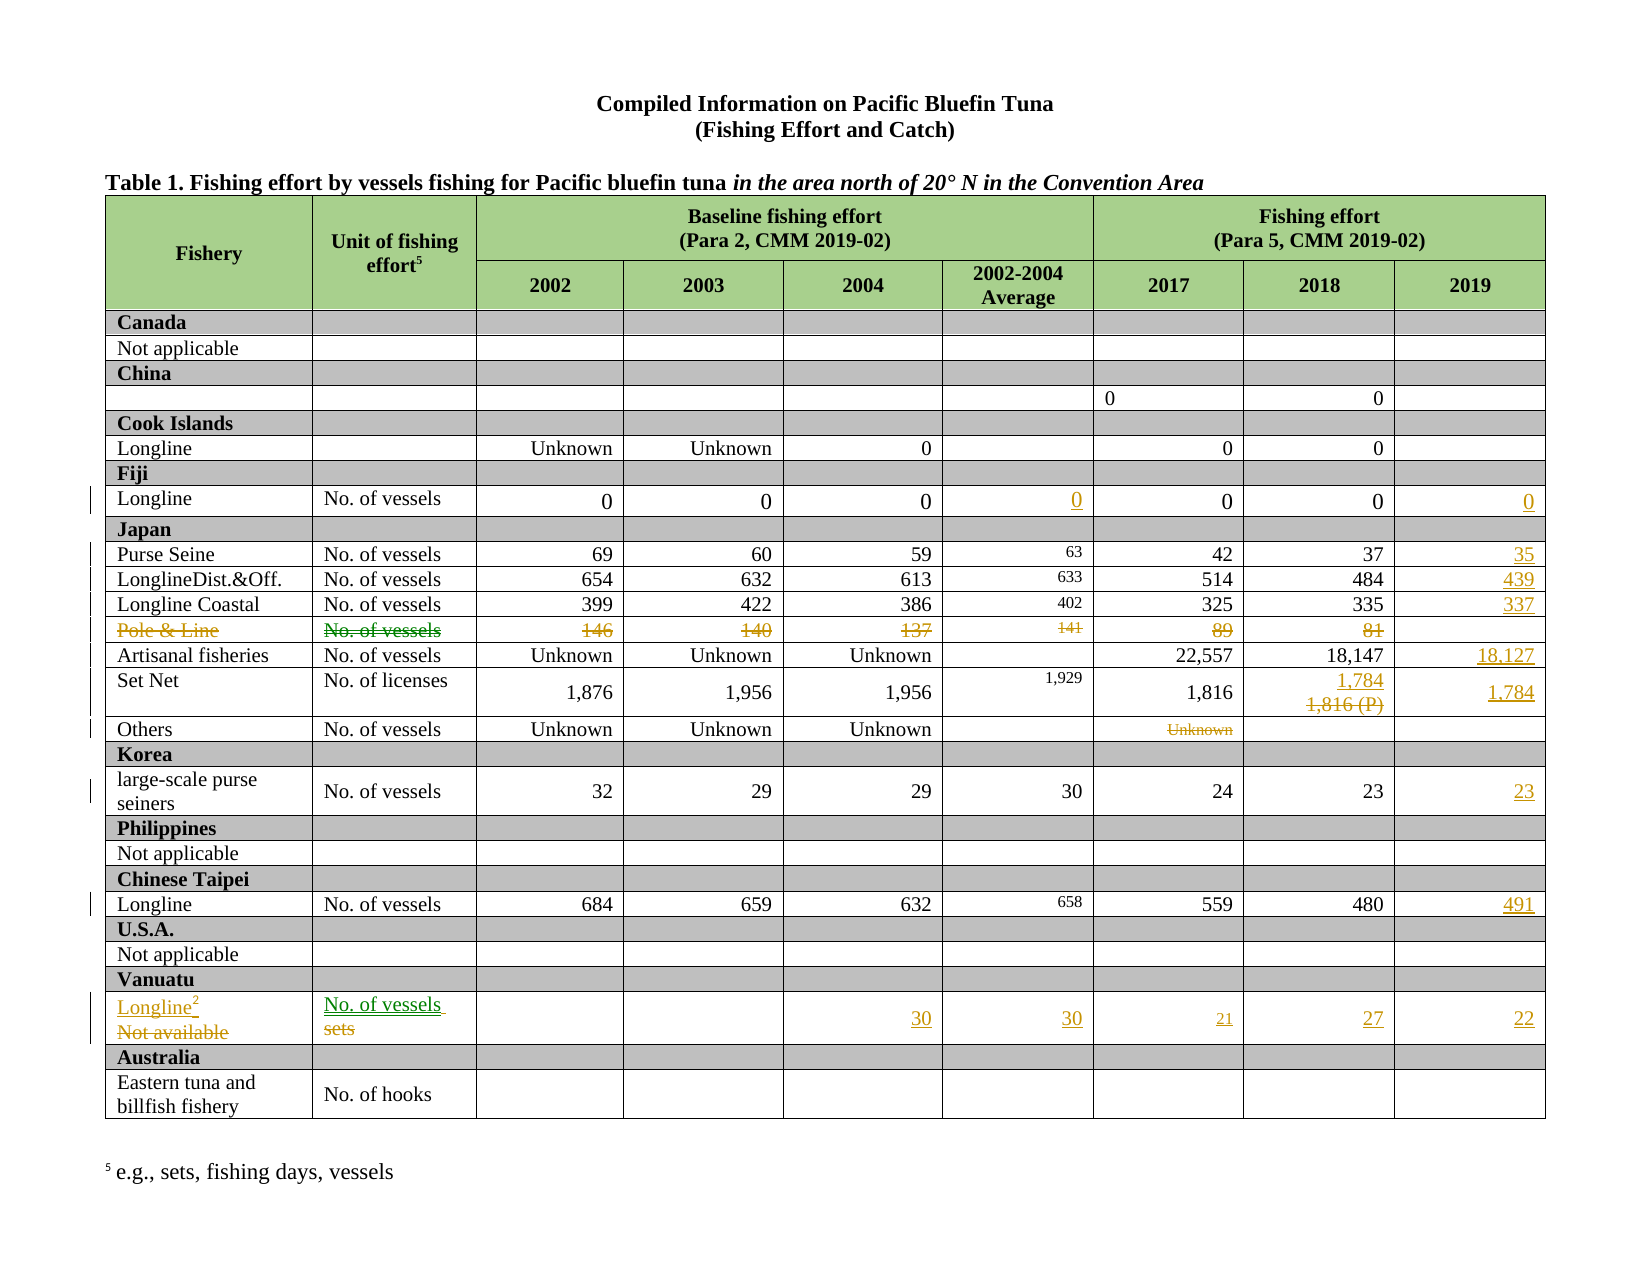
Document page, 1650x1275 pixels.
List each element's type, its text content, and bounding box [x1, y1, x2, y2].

table_cell [313, 1045, 476, 1069]
table_cell [1395, 336, 1545, 360]
table_cell [477, 411, 623, 435]
table_cell [477, 992, 623, 1044]
table_cell [477, 967, 623, 991]
table_cell 399 [477, 592, 623, 616]
table_cell [313, 917, 476, 941]
text Compiled Information on Pacific Bluefin Tuna [105, 90, 1545, 116]
table_cell Canada [106, 311, 312, 334]
table_cell [1094, 841, 1243, 865]
table_cell [477, 336, 623, 360]
table_cell 0 [477, 486, 623, 516]
table_cell [1244, 461, 1394, 485]
table_cell [313, 411, 476, 435]
table_cell [1094, 411, 1243, 435]
table_cell [624, 866, 783, 891]
table_cell [943, 517, 1093, 541]
table_cell [784, 1070, 942, 1118]
table_cell 0 [1244, 386, 1394, 410]
table_cell [1395, 942, 1545, 966]
table_cell [943, 942, 1093, 966]
table_cell [313, 436, 476, 460]
table_cell [313, 461, 476, 485]
table_cell [1244, 742, 1394, 766]
table_cell [1094, 336, 1243, 360]
table_cell [1244, 1070, 1394, 1118]
table_cell 42 [1094, 542, 1243, 566]
table_cell Not applicable [106, 942, 312, 966]
table_cell [477, 1045, 623, 1069]
table_cell 60 [624, 542, 783, 566]
table_cell Longline [106, 486, 312, 516]
table_cell Unknown [624, 643, 783, 667]
table_cell Philippines [106, 816, 312, 840]
table_cell [624, 742, 783, 766]
table_cell [1094, 866, 1243, 891]
table_cell 2017 [1094, 261, 1243, 309]
table_cell [477, 841, 623, 865]
table_cell [1395, 592, 1545, 616]
table_cell [943, 841, 1093, 865]
table_cell [477, 311, 623, 334]
table_cell [1094, 742, 1243, 766]
table_cell [624, 841, 783, 865]
text Table 1. Fishing effort by vessels fishing for Pacific bluefin tuna in the area north of 20° N in the Convention Area [105, 169, 1545, 195]
table_cell [1244, 361, 1394, 385]
table_cell [1244, 1045, 1394, 1069]
table_cell Eastern tuna and billfish fishery [106, 1070, 312, 1118]
table_cell 1,929 [943, 668, 1093, 716]
table_cell 2002-2004 Average [943, 261, 1093, 309]
table_cell Unknown [477, 436, 623, 460]
table_cell [313, 361, 476, 385]
table_cell [1244, 617, 1394, 642]
table_cell [784, 816, 942, 840]
table_cell [624, 1070, 783, 1118]
table_header Fishery [106, 196, 312, 309]
table_cell 37 [1244, 542, 1394, 566]
table_cell [313, 866, 476, 891]
table_cell [1395, 1045, 1545, 1069]
table_cell [784, 1045, 942, 1069]
table_cell [784, 942, 942, 966]
table_cell 633 [943, 567, 1093, 591]
table_cell Unknown [624, 436, 783, 460]
table_cell [477, 461, 623, 485]
table_cell 335 [1244, 592, 1394, 616]
table_cell Cook Islands [106, 411, 312, 435]
table_cell [624, 1045, 783, 1069]
table_cell 30 [943, 767, 1093, 815]
table_cell [1094, 1070, 1243, 1118]
table_cell 684 [477, 892, 623, 916]
table_cell [784, 967, 942, 991]
table_cell [1395, 617, 1545, 642]
table_cell [1244, 668, 1394, 716]
table_cell 2003 [624, 261, 783, 309]
table_cell [943, 436, 1093, 460]
table_cell No. of licenses [313, 668, 476, 716]
table_cell [1094, 311, 1243, 334]
table_cell [1395, 717, 1545, 741]
table_cell [313, 967, 476, 991]
table_cell [106, 386, 312, 410]
table_cell 2002 [477, 261, 623, 309]
table_cell [784, 517, 942, 541]
table_cell 422 [624, 592, 783, 616]
table_cell 1,956 [784, 668, 942, 716]
table_cell Korea [106, 742, 312, 766]
table_cell [1395, 517, 1545, 541]
table_cell No. of hooks [313, 1070, 476, 1118]
table_cell [313, 517, 476, 541]
table_cell [624, 336, 783, 360]
table_cell No. of vessels [313, 542, 476, 566]
table_cell No. of vessels [313, 643, 476, 667]
table_cell 658 [943, 892, 1093, 916]
table_cell Longline Coastal [106, 592, 312, 616]
table_cell 386 [784, 592, 942, 616]
table_cell [624, 617, 783, 642]
table_cell [477, 742, 623, 766]
table_cell 0 [784, 436, 942, 460]
table_cell 1,816 [1094, 668, 1243, 716]
table_cell [1094, 917, 1243, 941]
table_cell [1244, 841, 1394, 865]
table_cell Chinese Taipei [106, 866, 312, 891]
table_cell [1395, 542, 1545, 566]
table_cell [1395, 866, 1545, 891]
table_cell [784, 411, 942, 435]
table_cell [1244, 967, 1394, 991]
table_cell [1244, 717, 1394, 741]
table_cell [943, 1070, 1093, 1118]
table_cell 632 [624, 567, 783, 591]
table_cell [313, 311, 476, 334]
table_cell [624, 816, 783, 840]
table_cell [943, 917, 1093, 941]
table_cell [943, 461, 1093, 485]
table_cell 0 [1094, 386, 1243, 410]
table_cell Unknown [477, 643, 623, 667]
table_cell [943, 742, 1093, 766]
table_cell [624, 411, 783, 435]
table_cell [1094, 717, 1243, 741]
table_cell 659 [624, 892, 783, 916]
table_cell [477, 361, 623, 385]
table_cell [477, 866, 623, 891]
table_cell 0 [1244, 436, 1394, 460]
table_cell [784, 461, 942, 485]
table_cell [1395, 411, 1545, 435]
table_cell [1094, 1045, 1243, 1069]
table_cell [1395, 917, 1545, 941]
table_cell 613 [784, 567, 942, 591]
table_cell [784, 992, 942, 1044]
table_cell [1094, 517, 1243, 541]
table_cell [1395, 311, 1545, 334]
table_cell [1395, 361, 1545, 385]
table_cell No. of vessels [313, 892, 476, 916]
table_cell [943, 717, 1093, 741]
table_cell [943, 866, 1093, 891]
table_cell [943, 486, 1093, 516]
table_cell [943, 967, 1093, 991]
table_header Fishing effort (Para 5, CMM 2019-02) [1094, 196, 1545, 260]
table_cell [477, 917, 623, 941]
table_cell Purse Seine [106, 542, 312, 566]
table_cell [313, 386, 476, 410]
table_cell [1244, 517, 1394, 541]
table_cell 2019 [1395, 261, 1545, 309]
table_cell [1094, 816, 1243, 840]
table_cell [477, 517, 623, 541]
table_cell 514 [1094, 567, 1243, 591]
table_cell 18,147 [1244, 643, 1394, 667]
table_cell [1395, 816, 1545, 840]
table_cell Longline [106, 436, 312, 460]
table_cell Australia [106, 1045, 312, 1069]
table_cell [624, 517, 783, 541]
table_cell [313, 617, 476, 642]
table_cell [624, 386, 783, 410]
table_cell [784, 866, 942, 891]
table_cell 22,557 [1094, 643, 1243, 667]
table_cell [943, 643, 1093, 667]
table_cell No. of vessels [313, 767, 476, 815]
table_cell 1,876 [477, 668, 623, 716]
table_cell 2004 [784, 261, 942, 309]
table_cell 0 [1244, 486, 1394, 516]
table_cell [1244, 336, 1394, 360]
table_cell [1395, 386, 1545, 410]
table_cell [1094, 967, 1243, 991]
table_cell [1094, 361, 1243, 385]
table_cell [1244, 411, 1394, 435]
table_cell [624, 917, 783, 941]
table_cell 0 [1094, 436, 1243, 460]
table_cell [313, 841, 476, 865]
table_cell No. of vessels [313, 486, 476, 516]
table_header Baseline fishing effort (Para 2, CMM 2019-02) [477, 196, 1093, 260]
table_cell 484 [1244, 567, 1394, 591]
table_cell [1395, 643, 1545, 667]
table_cell [943, 816, 1093, 840]
table_cell [943, 386, 1093, 410]
table_cell [1395, 461, 1545, 485]
table_cell [477, 617, 623, 642]
table_cell [477, 386, 623, 410]
table_cell [784, 361, 942, 385]
table_cell 402 [943, 592, 1093, 616]
table_cell Japan [106, 517, 312, 541]
table_cell Not applicable [106, 336, 312, 360]
table_cell Longline [106, 892, 312, 916]
table_cell [1395, 992, 1545, 1044]
table_cell [1094, 617, 1243, 642]
table_cell [784, 841, 942, 865]
table_cell [1244, 917, 1394, 941]
table_cell [1395, 486, 1545, 516]
table_cell [624, 992, 783, 1044]
table_cell [1395, 567, 1545, 591]
table_cell Others [106, 717, 312, 741]
table_cell [784, 742, 942, 766]
table_cell [943, 311, 1093, 334]
table_cell LonglineDist.&Off. [106, 567, 312, 591]
table_cell [477, 816, 623, 840]
table_cell 24 [1094, 767, 1243, 815]
table_cell [1395, 1070, 1545, 1118]
table_cell 32 [477, 767, 623, 815]
table_cell [784, 311, 942, 334]
table_cell Fiji [106, 461, 312, 485]
table_cell Unknown [624, 717, 783, 741]
table_cell [1094, 461, 1243, 485]
table_cell 69 [477, 542, 623, 566]
table_cell 63 [943, 542, 1093, 566]
table_cell 2018 [1244, 261, 1394, 309]
table_cell [1094, 992, 1243, 1044]
table_cell [1395, 742, 1545, 766]
table_cell Unknown [784, 717, 942, 741]
table_cell Artisanal fisheries [106, 643, 312, 667]
table_cell 632 [784, 892, 942, 916]
table_cell [624, 461, 783, 485]
table_cell [1094, 942, 1243, 966]
table_cell 29 [624, 767, 783, 815]
table_cell [1244, 816, 1394, 840]
table_cell [313, 816, 476, 840]
table_cell Unknown [477, 717, 623, 741]
table_cell [784, 617, 942, 642]
table_cell Set Net [106, 668, 312, 716]
table_cell [943, 617, 1093, 642]
table_cell 0 [1094, 486, 1243, 516]
table_cell Vanuatu [106, 967, 312, 991]
table_cell China [106, 361, 312, 385]
table_cell [313, 942, 476, 966]
table_cell 23 [1244, 767, 1394, 815]
table_cell [624, 967, 783, 991]
table_cell 0 [784, 486, 942, 516]
table_cell No. of vessels [313, 592, 476, 616]
table_cell 1,956 [624, 668, 783, 716]
table_cell [1244, 311, 1394, 334]
table_cell [943, 336, 1093, 360]
table_cell [1395, 892, 1545, 916]
table_cell 654 [477, 567, 623, 591]
table_cell 480 [1244, 892, 1394, 916]
table_cell 325 [1094, 592, 1243, 616]
table_cell [943, 411, 1093, 435]
table_cell [477, 1070, 623, 1118]
table_cell 29 [784, 767, 942, 815]
table_cell 0 [624, 486, 783, 516]
table_cell [624, 311, 783, 334]
table_cell [1395, 668, 1545, 716]
table_cell U.S.A. [106, 917, 312, 941]
text (Fishing Effort and Catch) [105, 116, 1545, 143]
table_cell [624, 361, 783, 385]
table_cell [1395, 967, 1545, 991]
table_cell [943, 361, 1093, 385]
table_cell [477, 942, 623, 966]
table_cell [106, 992, 312, 1044]
table_cell [1395, 767, 1545, 815]
table_cell [1395, 841, 1545, 865]
table_cell 559 [1094, 892, 1243, 916]
table_cell [784, 336, 942, 360]
table_cell [784, 386, 942, 410]
table_cell [1395, 436, 1545, 460]
table_cell [313, 742, 476, 766]
table_cell [1244, 992, 1394, 1044]
table_cell [313, 992, 476, 1044]
table_cell [943, 992, 1093, 1044]
table_cell [624, 942, 783, 966]
table_cell [784, 917, 942, 941]
table_cell [943, 1045, 1093, 1069]
table_cell [106, 617, 312, 642]
table_cell [1244, 866, 1394, 891]
table_cell large-scale purse seiners [106, 767, 312, 815]
table_cell Not applicable [106, 841, 312, 865]
table_header Unit of fishing effort [313, 196, 476, 309]
table_cell [313, 336, 476, 360]
table_cell No. of vessels [313, 717, 476, 741]
table_cell Unknown [784, 643, 942, 667]
table_cell 59 [784, 542, 942, 566]
table_cell No. of vessels [313, 567, 476, 591]
table_cell [1244, 942, 1394, 966]
